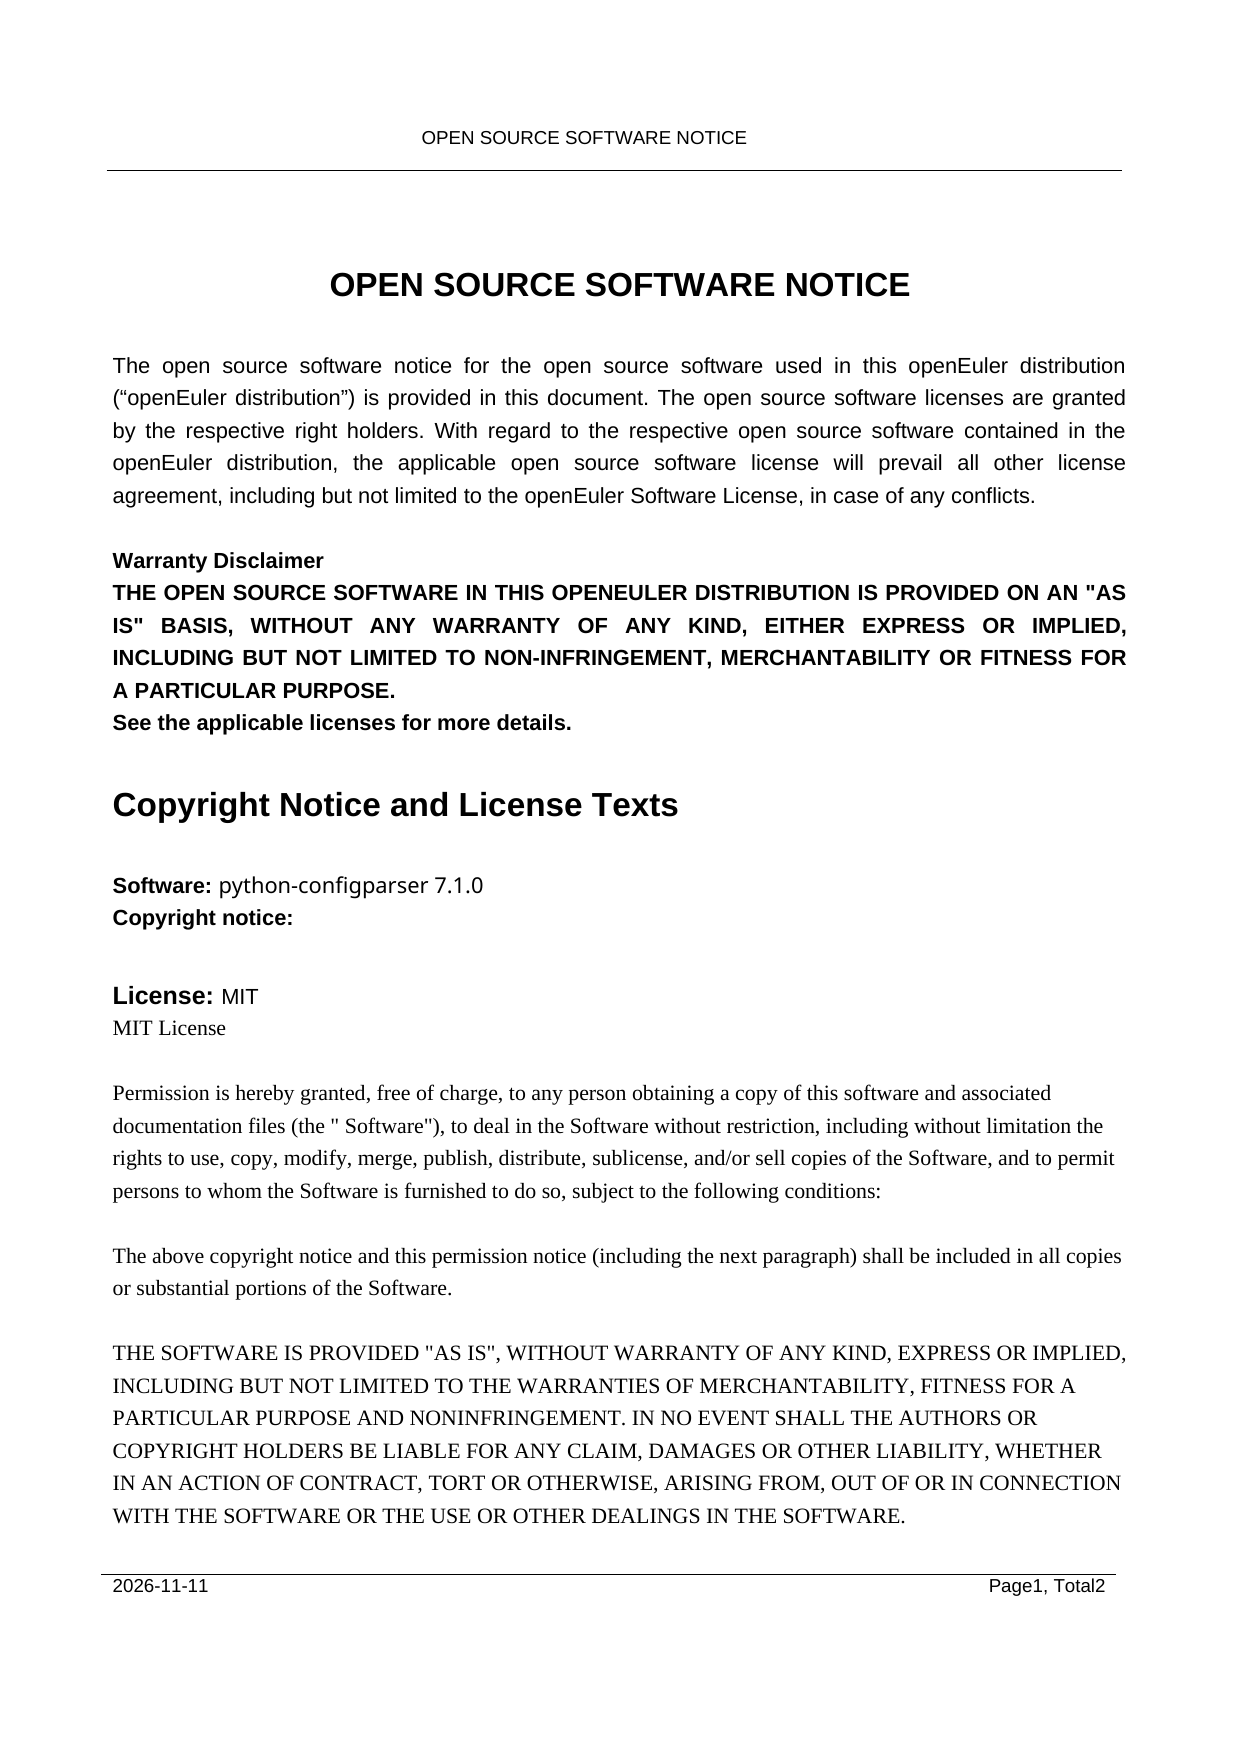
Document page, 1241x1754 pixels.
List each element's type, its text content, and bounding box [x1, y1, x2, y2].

title Software: python-configparser 7.1.0 [112, 869, 1128, 901]
text THE OPEN SOURCE SOFTWARE IN THIS OPENEULER DISTRIBUTION IS PROVIDED ON AN "AS IS" BASIS, WITHOUT ANY WARRANTY OF ANY KIND, EITHER EXPRESS OR IMPLIED, INCLUDING BUT NOT LIMITED TO NON-INFRINGEMENT, MERCHANTABILITY OR FITNESS FOR A PARTICULAR PURPOSE. See the applicable licenses for more details. [112, 576, 1128, 739]
text MIT License Permission is hereby granted, free of charge, to any person obtaining a copy of this software and associated documentation files (the " Software"), to deal in the Software without restriction, including without limitation the rights to use, copy, modify, merge, publish, distribute, sublicense, and/or sell copies of the Software, and to permit persons to whom the Software is furnished to do so, subject to the following conditions: The above copyright notice and this permission notice (including the next paragraph) shall be included in all copies or substantial portions of the Software. THE SOFTWARE IS PROVIDED "AS IS", WITHOUT WARRANTY OF ANY KIND, EXPRESS OR IMPLIED, INCLUDING BUT NOT LIMITED TO THE WARRANTIES OF MERCHANTABILITY, FITNESS FOR A PARTICULAR PURPOSE AND NONINFRINGEMENT. IN NO EVENT SHALL THE AUTHORS OR COPYRIGHT HOLDERS BE LIABLE FOR ANY CLAIM, DAMAGES OR OTHER LIABILITY, WHETHER IN AN ACTION OF CONTRACT, TORT OR OTHERWISE, ARISING FROM, OUT OF OR IN CONNECTION WITH THE SOFTWARE OR THE USE OR OTHER DEALINGS IN THE SOFTWARE. [112, 1012, 1128, 1564]
text License: MIT [112, 979, 1128, 1012]
text Warranty Disclaimer [112, 544, 1128, 576]
text Copyright Notice and License Texts [112, 771, 1128, 836]
text The open source software notice for the open source software used in this openEuler distribution (“openEuler distribution”) is provided in this document. The open source software licenses are granted by the respective right holders. With regard to the respective open source software contained in the openEuler distribution, the applicable open source software license will prevail all other license agreement, including but not limited to the openEuler Software License, in case of any conflicts. [112, 349, 1128, 511]
text Copyright notice: [112, 901, 1128, 934]
text OPEN SOURCE SOFTWARE NOTICE [112, 251, 1128, 316]
